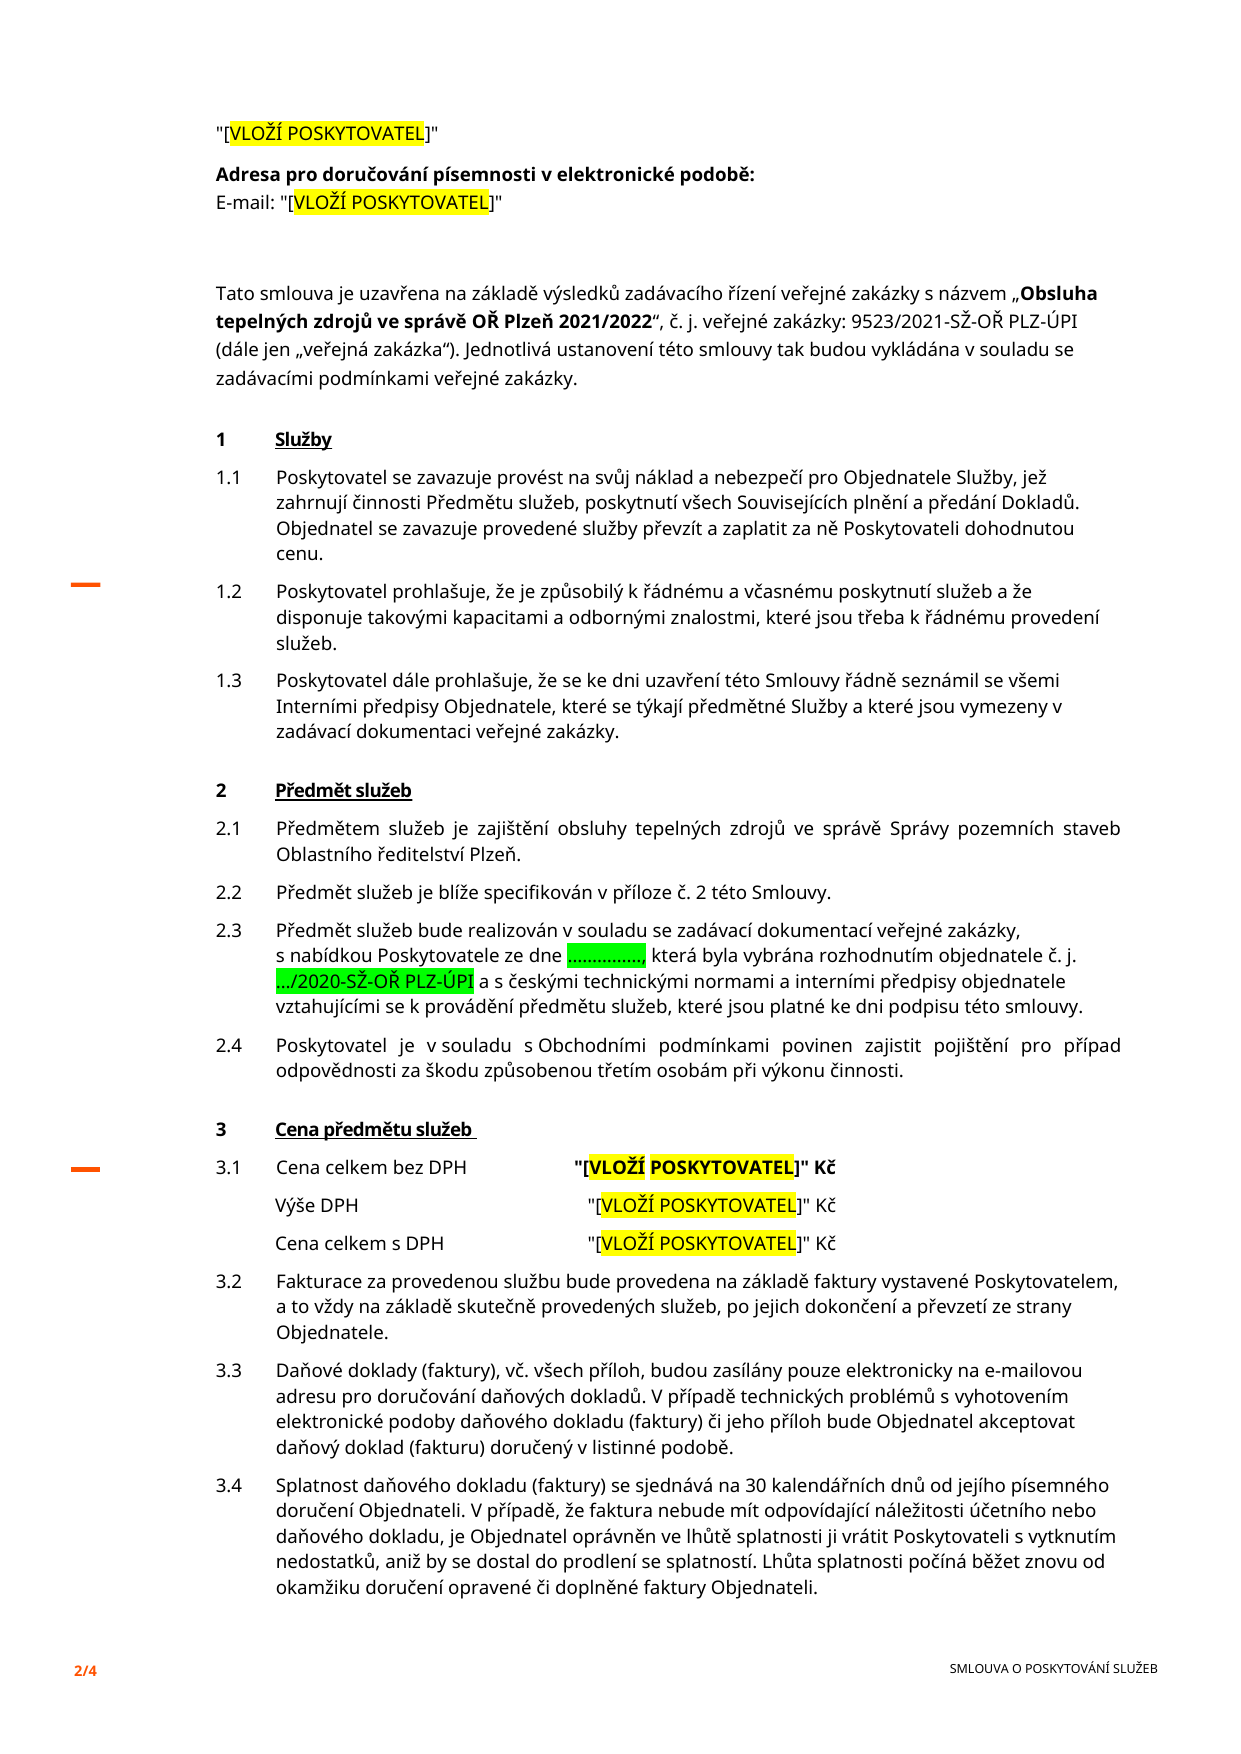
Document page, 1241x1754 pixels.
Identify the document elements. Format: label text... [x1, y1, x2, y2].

subtitle Poskytovatel je v souladu s Obchodními podmínkami povinen zajistit pojištění pro případ odpovědnosti za škodu způsobenou třetím osobám při výkonu činnosti. [216, 1032, 1122, 1083]
text Tato smlouva je uzavřena na základě výsledků zadávacího řízení veřejné zakázky s názvem „Obsluha tepelných zdrojů ve správě OŘ Plzeň 2021/2022“, č. j. veřejné zakázky: 9523/2021-SŽ-OŘ PLZ-ÚPI (dále jen „veřejná zakázka“). Jednotlivá ustanovení této smlouvy tak budou vykládána v souladu se zadávacími podmínkami veřejné zakázky. [216, 281, 1122, 390]
list Cena celkem s DPH "[VLOŽÍ POSKYTOVATEL]" Kč [275, 1230, 601, 1256]
subtitle Služby [216, 426, 1122, 452]
subtitle Poskytovatel dále prohlašuje, že se ke dni uzavření této Smlouvy řádně seznámil se všemi Interními předpisy Objednatele, které se týkají předmětné Služby a které jsou vymezeny v zadávací dokumentaci veřejné zakázky. [216, 668, 1122, 744]
subtitle Poskytovatel prohlašuje, že je způsobilý k řádnému a včasnému poskytnutí služeb a že disponuje takovými kapacitami a odbornými znalostmi, které jsou třeba k řádnému provedení služeb. [216, 579, 1122, 655]
subtitle Poskytovatel se zavazuje provést na svůj náklad a nebezpečí pro Objednatele Služby, jež zahrnují činnosti Předmětu služeb, poskytnutí všech Souvisejících plnění a předání Dokladů. Objednatel se zavazuje provedené služby převzít a zaplatit za ně Poskytovateli dohodnutou cenu. [216, 464, 1122, 566]
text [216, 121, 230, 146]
subtitle Předmět služeb bude realizován v souladu se zadávací dokumentací veřejné zakázky, s nabídkou Poskytovatele ze dne ……………, která byla vybrána rozhodnutím objednatele č. j. …/2020-SŽ-OŘ PLZ-ÚPI a s českými technickými normami a interními předpisy objednatele vztahujícími se k provádění předmětu služeb, které jsou platné ke dni podpisu této smlouvy. [216, 917, 1122, 1019]
subtitle Daňové doklady (faktury), vč. všech příloh, budou zasílány pouze elektronicky na e-mailovou adresu pro doručování daňových dokladů. V případě technických problémů s vyhotovením elektronické podoby daňového dokladu (faktury) či jeho příloh bude Objednatel akceptovat daňový doklad (fakturu) doručený v listinné podobě. [216, 1357, 1122, 1459]
subtitle Předmět služeb je blíže specifikován v příloze č. 2 této Smlouvy. [216, 879, 1122, 905]
subtitle Splatnost daňového dokladu (faktury) se sjednává na 30 kalendářních dnů od jejího písemného doručení Objednateli. V případě, že faktura nebude mít odpovídající náležitosti účetního nebo daňového dokladu, je Objednatel oprávněn ve lhůtě splatnosti ji vrátit Poskytovateli s vytknutím nedostatků, aniž by se dostal do prodlení se splatností. Lhůta splatnosti počíná běžet znovu od okamžiku doručení opravené či doplněné faktury Objednateli. [216, 1472, 1122, 1599]
text "[VLOŽÍ POSKYTOVATEL]" [424, 121, 1122, 146]
subtitle Cena celkem bez DPH "[VLOŽÍ POSKYTOVATEL]" Kč [216, 1154, 589, 1180]
subtitle Fakturace za provedenou službu bude provedena na základě faktury vystavené Poskytovatelem, a to vždy na základě skutečně provedených služeb, po jejich dokončení a převzetí ze strany Objednatele. [216, 1268, 1122, 1345]
text Adresa pro doručování písemnosti v elektronické podobě: [216, 161, 1122, 187]
list Cena celkem s DPH "[VLOŽÍ POSKYTOVATEL]" Kč [796, 1230, 1122, 1256]
subtitle Cena celkem bez DPH "[VLOŽÍ POSKYTOVATEL]" Kč [794, 1154, 1122, 1180]
subtitle Předmětem služeb je zajištění obsluhy tepelných zdrojů ve správě Správy pozemních staveb Oblastního ředitelství Plzeň. [216, 816, 1122, 867]
list Výše DPH "[VLOŽÍ POSKYTOVATEL]" Kč [796, 1192, 1122, 1218]
text E-mail: "[VLOŽÍ POSKYTOVATEL]" [216, 189, 294, 215]
text E-mail: "[VLOŽÍ POSKYTOVATEL]" [489, 189, 1122, 215]
subtitle Předmět služeb [216, 778, 1122, 803]
subtitle Cena předmětu služeb [216, 1116, 1122, 1142]
list Výše DPH "[VLOŽÍ POSKYTOVATEL]" Kč [275, 1192, 601, 1218]
